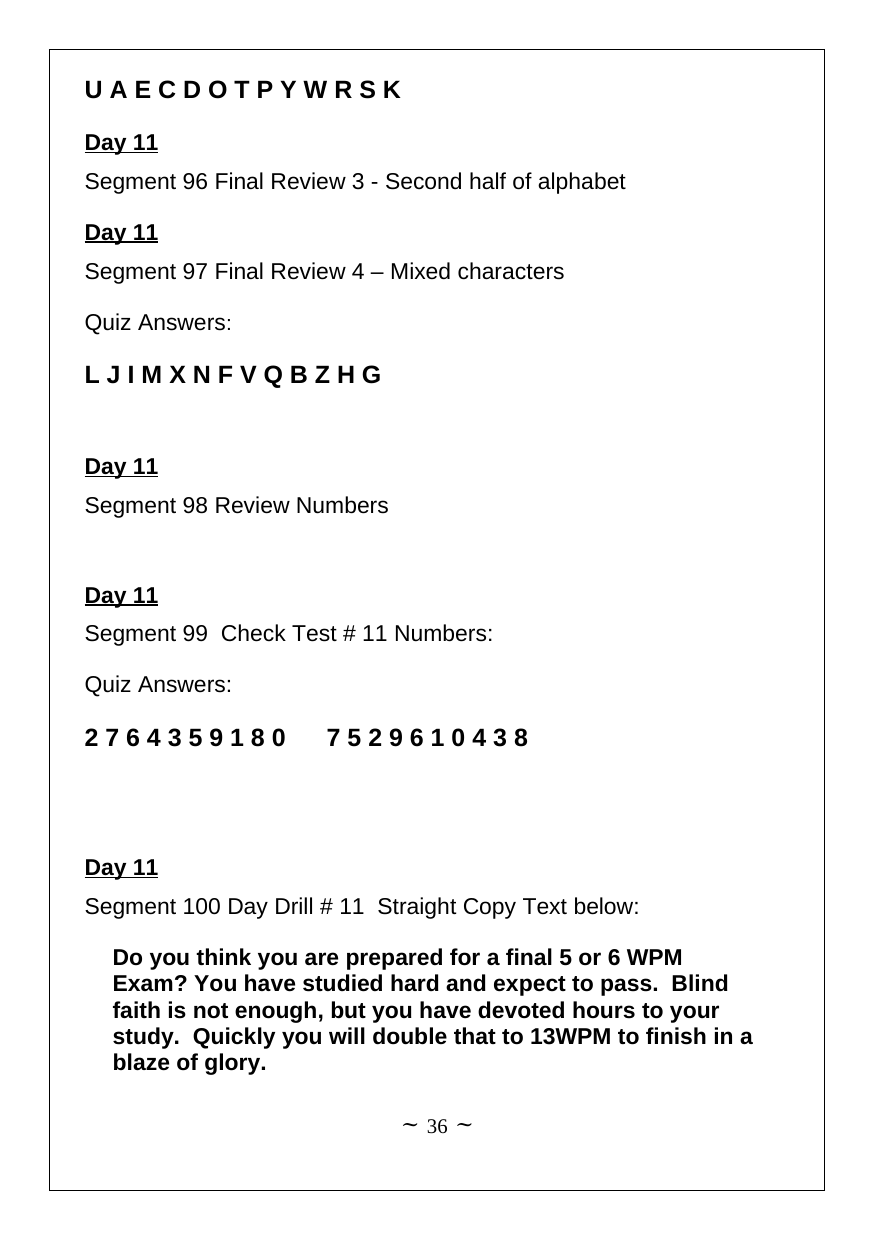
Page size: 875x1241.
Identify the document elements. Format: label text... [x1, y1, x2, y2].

text 2 7 6 4 3 5 9 1 8 0 7 5 2 9 6 1 0 4 3 8 [84, 722, 762, 751]
text Day 11 [84, 219, 762, 245]
text Day 11 [84, 129, 762, 155]
text U A E C D O T P Y W R S K [84, 75, 787, 104]
text Segment 96 Final Review 3 - Second half of alphabet [84, 168, 762, 194]
text Day 11 [84, 453, 762, 479]
text Quiz Answers: [84, 671, 762, 698]
text Day 11 [84, 854, 762, 880]
text Segment 98 Review Numbers [84, 492, 762, 518]
text Do you think you are prepared for a final 5 or 6 WPM Exam? You have studied hard and expect to pass. Blind faith is not enough, but you have devoted hours to your study. Quickly you will double that to 13WPM to finish in a blaze of glory. [112, 944, 762, 1076]
text Segment 100 Day Drill # 11 Straight Copy Text below: [84, 893, 762, 919]
text Segment 99 Check Test # 11 Numbers: [84, 620, 762, 647]
text Segment 97 Final Review 4 – Mixed characters [84, 258, 762, 284]
text L J I M X N F V Q B Z H G [84, 360, 762, 389]
text Day 11 [84, 582, 762, 608]
text Quiz Answers: [84, 309, 762, 335]
